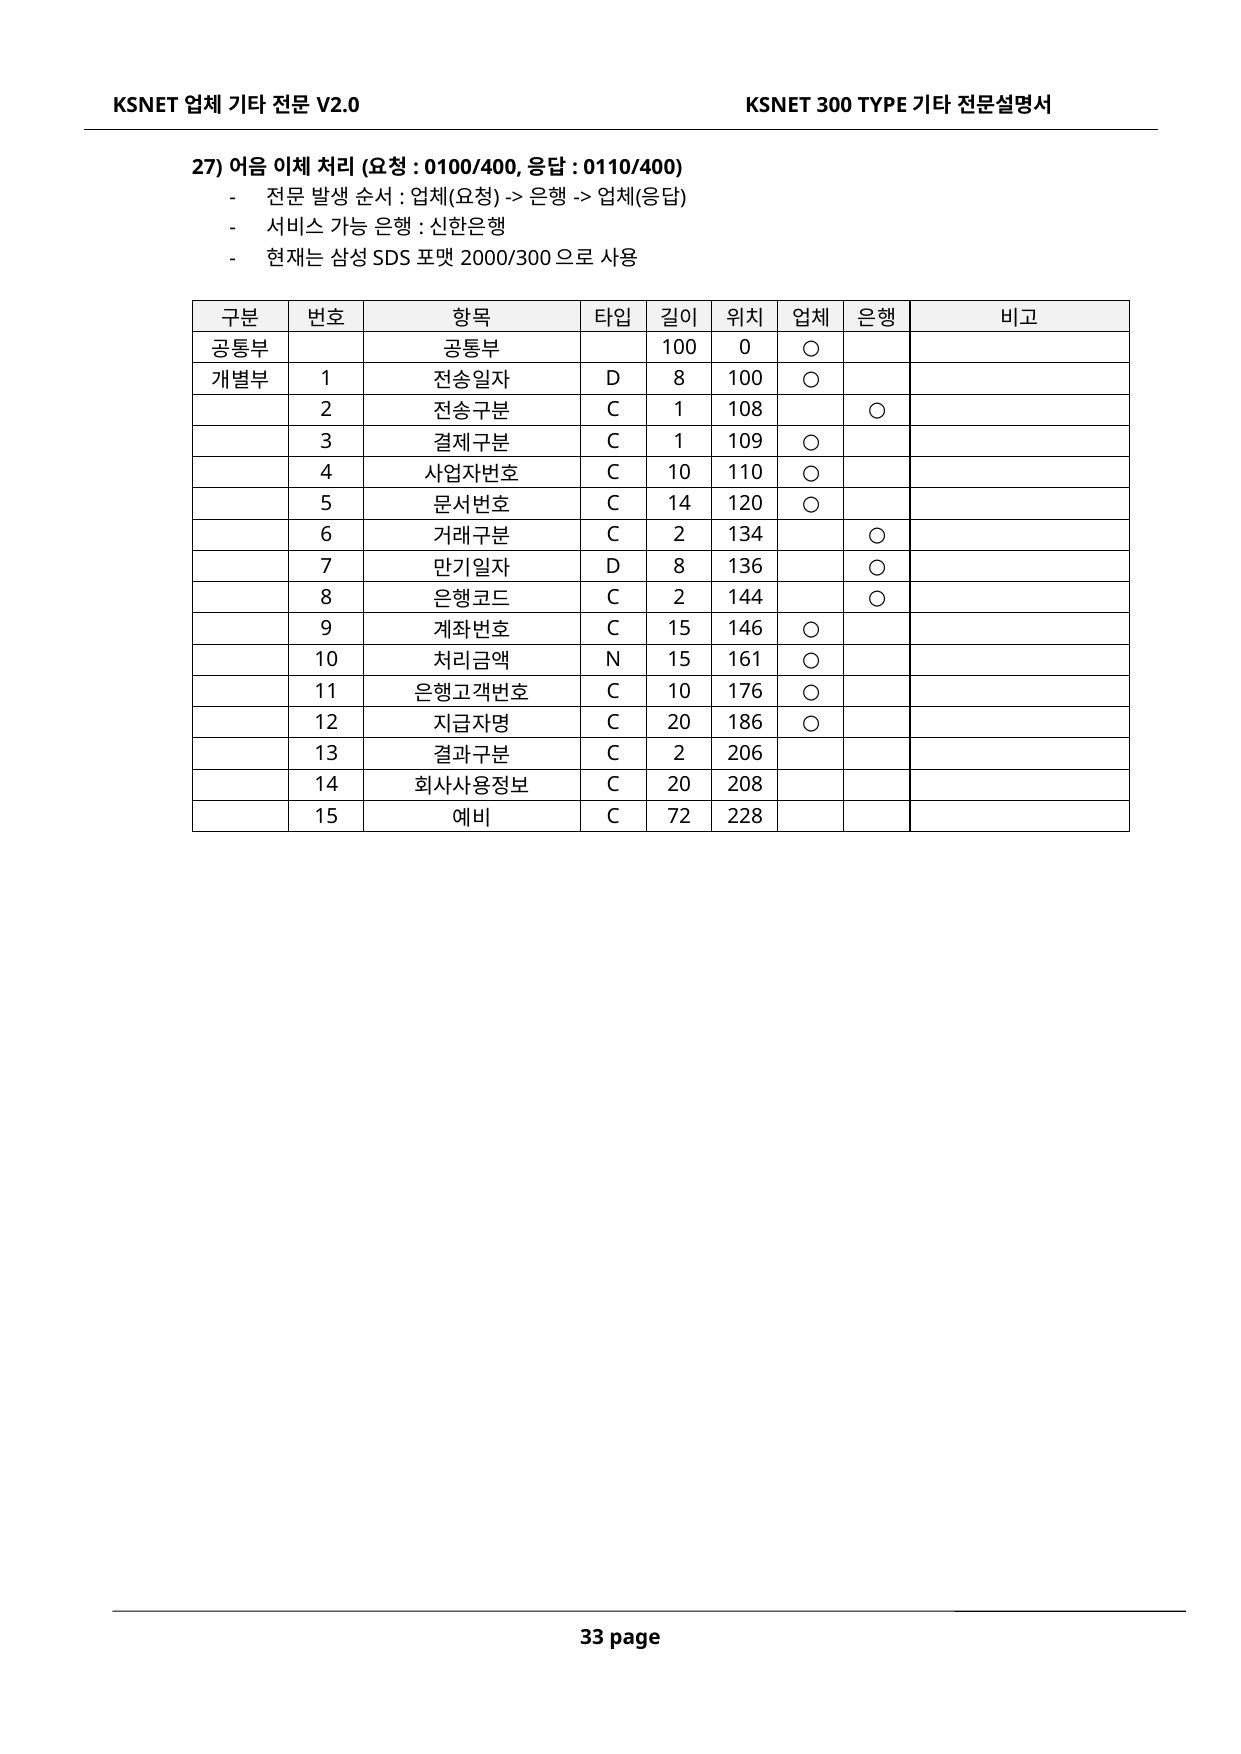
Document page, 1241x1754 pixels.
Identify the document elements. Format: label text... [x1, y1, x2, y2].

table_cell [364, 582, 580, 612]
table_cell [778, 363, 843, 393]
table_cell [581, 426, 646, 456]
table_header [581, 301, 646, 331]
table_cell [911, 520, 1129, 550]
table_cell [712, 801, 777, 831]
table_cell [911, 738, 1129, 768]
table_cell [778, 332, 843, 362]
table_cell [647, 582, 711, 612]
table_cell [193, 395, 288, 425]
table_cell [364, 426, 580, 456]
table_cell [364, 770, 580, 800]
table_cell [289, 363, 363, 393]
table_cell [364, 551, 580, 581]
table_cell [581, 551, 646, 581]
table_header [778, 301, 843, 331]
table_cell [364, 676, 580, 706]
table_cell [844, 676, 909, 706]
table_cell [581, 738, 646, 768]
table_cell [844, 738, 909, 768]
list 서비스 가능 은행 : 신한은행 [229, 211, 1128, 241]
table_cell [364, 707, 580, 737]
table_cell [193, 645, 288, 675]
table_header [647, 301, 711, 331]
list 현재는 삼성SDS 포맷 2000/300으로 사용 [229, 241, 1128, 271]
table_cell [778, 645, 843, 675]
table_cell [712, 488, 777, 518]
list 어음 이체 처리 (요청 : 0100/400, 응답 : 0110/400) [192, 150, 1128, 180]
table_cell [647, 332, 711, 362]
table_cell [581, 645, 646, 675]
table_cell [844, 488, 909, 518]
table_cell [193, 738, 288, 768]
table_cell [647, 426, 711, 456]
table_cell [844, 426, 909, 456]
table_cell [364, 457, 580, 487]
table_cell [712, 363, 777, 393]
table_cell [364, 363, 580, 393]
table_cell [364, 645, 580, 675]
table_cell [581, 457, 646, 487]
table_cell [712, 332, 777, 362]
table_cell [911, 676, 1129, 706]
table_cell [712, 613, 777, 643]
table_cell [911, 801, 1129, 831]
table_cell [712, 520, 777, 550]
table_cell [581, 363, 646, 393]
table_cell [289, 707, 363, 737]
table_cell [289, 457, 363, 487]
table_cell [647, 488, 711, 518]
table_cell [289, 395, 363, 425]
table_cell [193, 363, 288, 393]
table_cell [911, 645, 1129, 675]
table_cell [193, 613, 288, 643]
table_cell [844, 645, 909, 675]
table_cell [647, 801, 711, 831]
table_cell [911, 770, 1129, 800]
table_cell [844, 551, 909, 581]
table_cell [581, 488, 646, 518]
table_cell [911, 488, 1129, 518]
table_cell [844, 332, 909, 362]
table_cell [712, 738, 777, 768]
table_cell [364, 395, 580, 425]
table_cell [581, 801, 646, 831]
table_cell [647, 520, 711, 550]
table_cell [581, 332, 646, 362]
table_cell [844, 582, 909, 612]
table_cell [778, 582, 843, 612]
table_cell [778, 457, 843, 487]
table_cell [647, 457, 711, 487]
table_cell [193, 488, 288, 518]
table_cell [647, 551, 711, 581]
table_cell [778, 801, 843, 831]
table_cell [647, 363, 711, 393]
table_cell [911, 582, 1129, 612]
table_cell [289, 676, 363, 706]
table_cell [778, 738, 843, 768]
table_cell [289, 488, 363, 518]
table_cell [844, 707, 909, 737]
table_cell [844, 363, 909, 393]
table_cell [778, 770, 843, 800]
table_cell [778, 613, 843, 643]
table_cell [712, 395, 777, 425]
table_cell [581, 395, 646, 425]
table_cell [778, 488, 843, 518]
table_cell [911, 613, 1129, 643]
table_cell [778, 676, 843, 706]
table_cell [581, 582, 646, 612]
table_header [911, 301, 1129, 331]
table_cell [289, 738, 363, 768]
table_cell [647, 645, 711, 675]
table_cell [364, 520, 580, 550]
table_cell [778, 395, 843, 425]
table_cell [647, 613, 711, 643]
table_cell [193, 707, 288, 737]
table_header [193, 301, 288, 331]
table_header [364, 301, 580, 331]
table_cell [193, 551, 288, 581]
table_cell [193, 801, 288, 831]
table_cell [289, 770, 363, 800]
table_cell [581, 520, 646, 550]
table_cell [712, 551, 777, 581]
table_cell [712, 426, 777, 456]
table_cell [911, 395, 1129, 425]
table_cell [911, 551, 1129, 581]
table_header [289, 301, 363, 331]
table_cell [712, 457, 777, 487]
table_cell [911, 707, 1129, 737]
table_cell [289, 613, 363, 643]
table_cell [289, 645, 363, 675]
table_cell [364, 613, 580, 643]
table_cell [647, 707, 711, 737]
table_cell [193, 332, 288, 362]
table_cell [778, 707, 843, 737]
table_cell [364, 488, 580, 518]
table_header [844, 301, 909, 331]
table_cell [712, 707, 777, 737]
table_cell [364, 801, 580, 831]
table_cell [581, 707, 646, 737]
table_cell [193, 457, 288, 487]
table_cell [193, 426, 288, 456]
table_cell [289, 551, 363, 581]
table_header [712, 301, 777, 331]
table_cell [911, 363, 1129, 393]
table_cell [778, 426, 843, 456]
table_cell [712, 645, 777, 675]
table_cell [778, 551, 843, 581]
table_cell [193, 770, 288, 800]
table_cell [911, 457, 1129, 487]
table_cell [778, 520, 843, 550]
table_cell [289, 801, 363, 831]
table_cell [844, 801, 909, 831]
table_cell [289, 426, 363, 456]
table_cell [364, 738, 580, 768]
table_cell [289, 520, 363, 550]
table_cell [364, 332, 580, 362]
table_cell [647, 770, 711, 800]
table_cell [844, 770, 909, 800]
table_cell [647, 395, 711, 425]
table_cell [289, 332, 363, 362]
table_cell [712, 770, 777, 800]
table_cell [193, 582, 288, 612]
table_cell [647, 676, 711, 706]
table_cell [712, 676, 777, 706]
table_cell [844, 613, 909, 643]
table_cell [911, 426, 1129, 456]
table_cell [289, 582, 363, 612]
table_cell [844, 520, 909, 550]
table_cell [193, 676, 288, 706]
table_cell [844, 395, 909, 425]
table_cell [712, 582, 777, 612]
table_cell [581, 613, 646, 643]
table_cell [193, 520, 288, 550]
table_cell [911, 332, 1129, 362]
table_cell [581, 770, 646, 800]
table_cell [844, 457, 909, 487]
list 전문 발생 순서 : 업체(요청) -> 은행 -> 업체(응답) [229, 180, 1128, 211]
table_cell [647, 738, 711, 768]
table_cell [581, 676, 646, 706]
